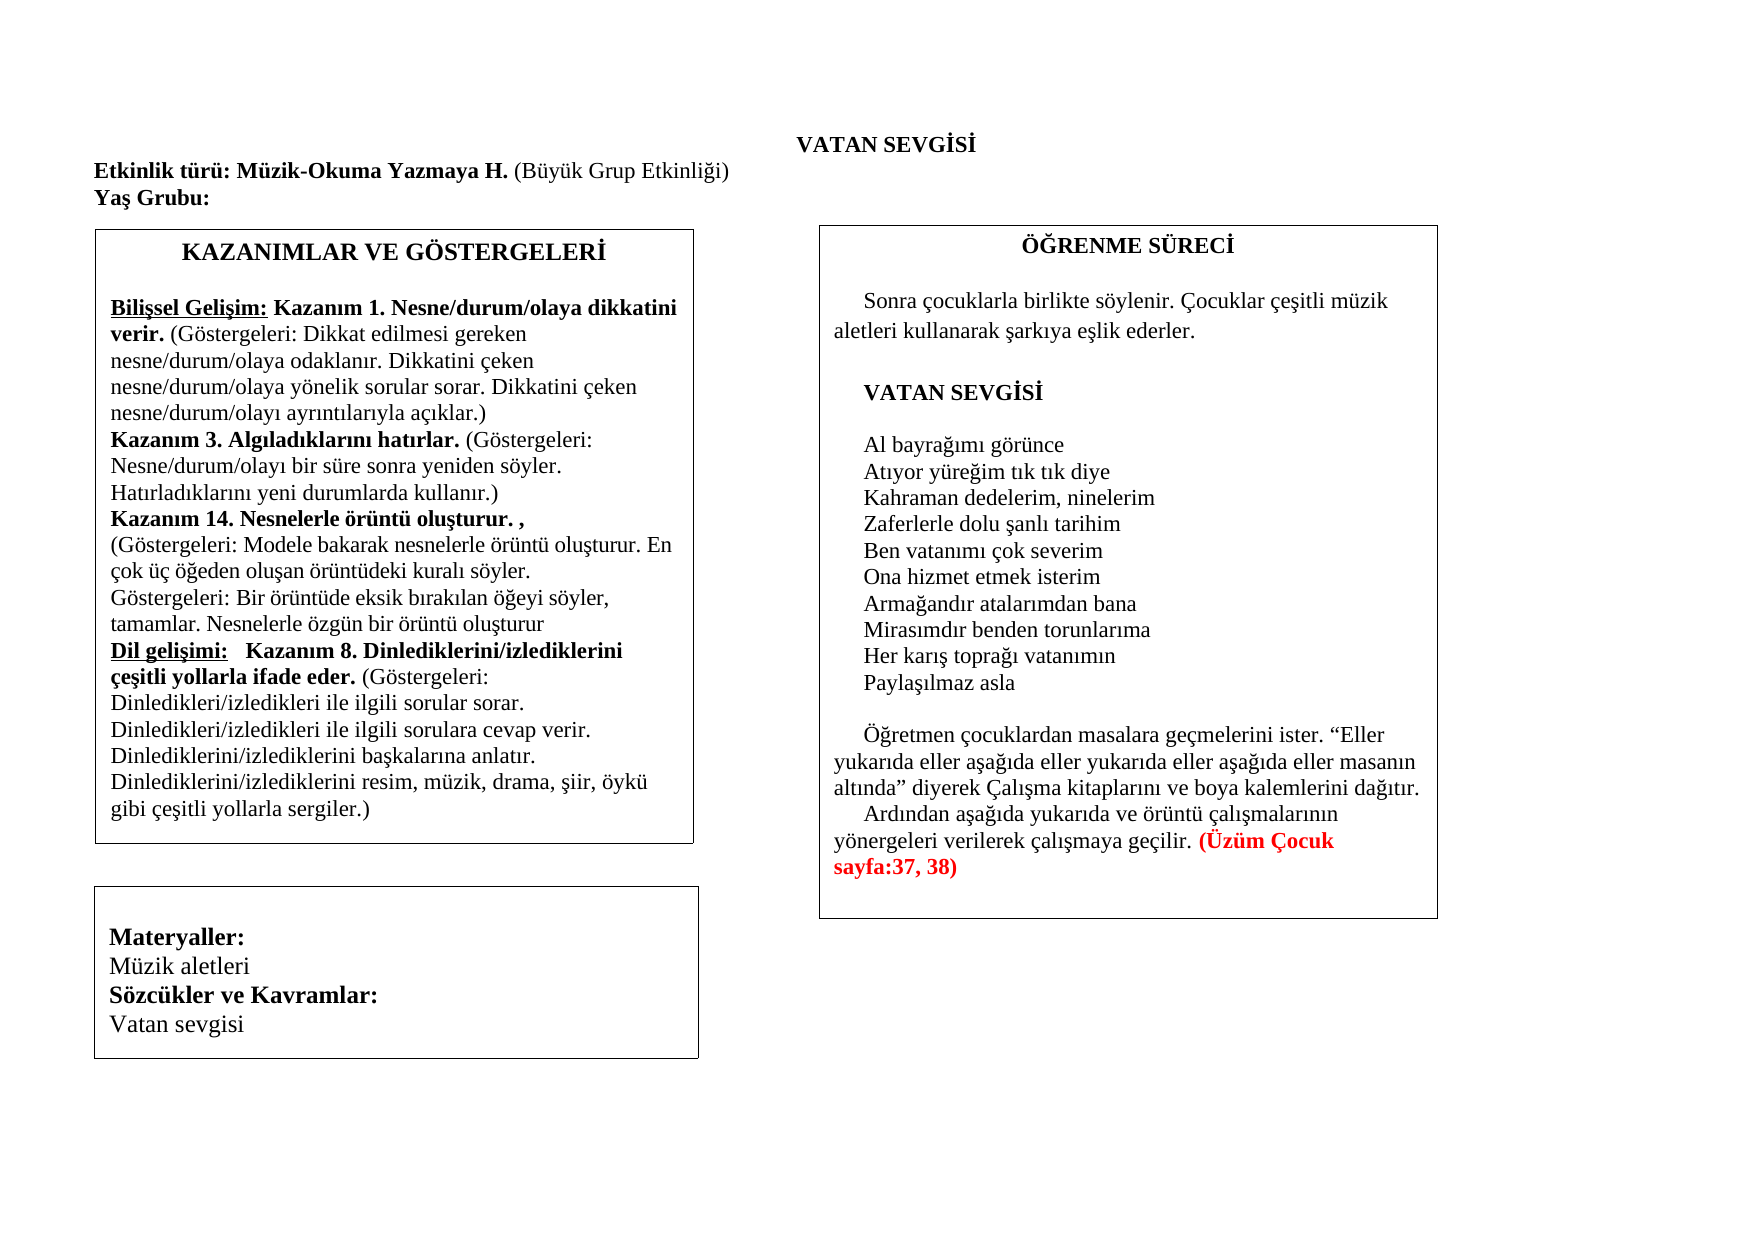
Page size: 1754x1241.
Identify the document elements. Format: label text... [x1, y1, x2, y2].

text Etkinlik türü: Müzik-Okuma Yazmaya H. (Büyük Grup Etkinliği) [94, 158, 1679, 184]
text Yaş Grubu: [94, 184, 1679, 210]
text VATAN SEVGİSİ [94, 131, 1679, 158]
